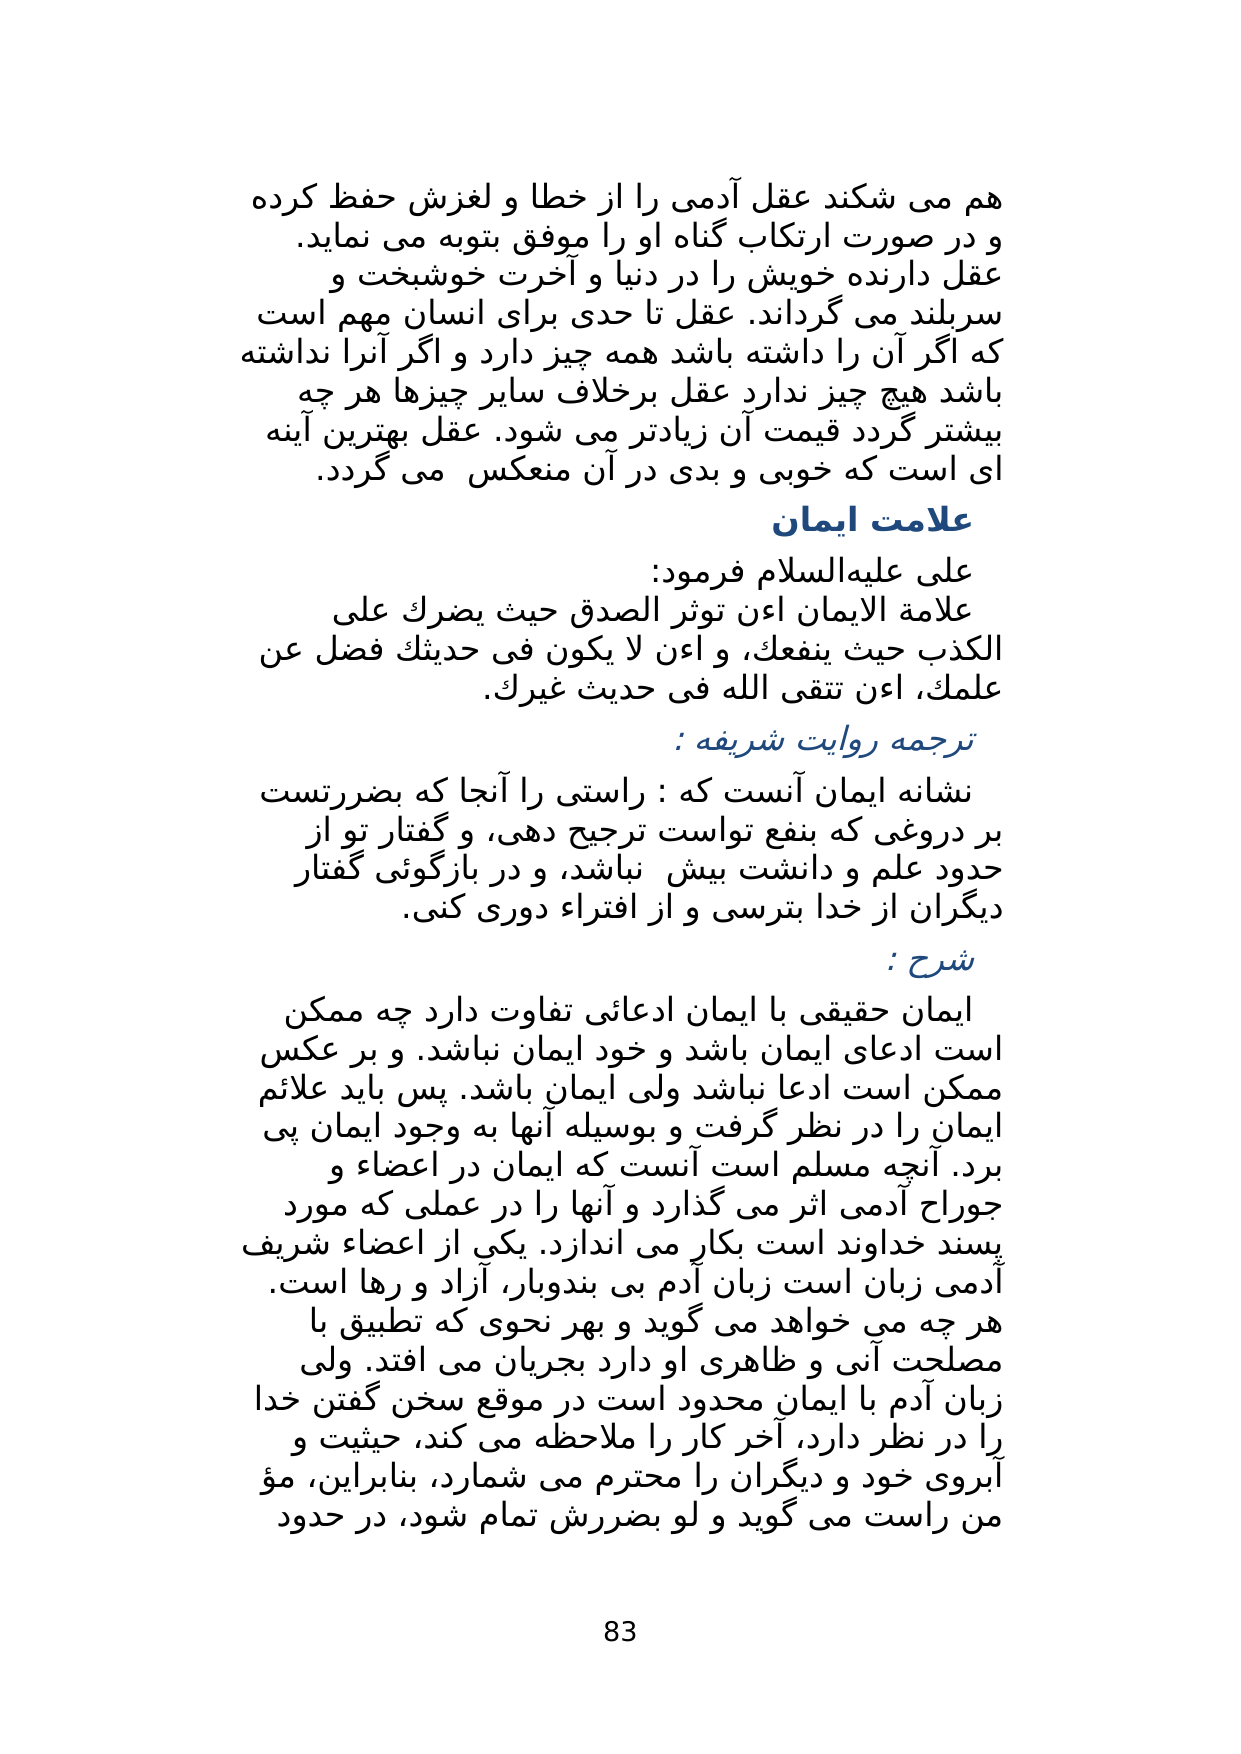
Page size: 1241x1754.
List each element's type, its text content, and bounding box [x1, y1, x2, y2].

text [236, 990, 1004, 1534]
subtitle علامت ايمان [236, 501, 1004, 539]
subtitle شرح : [236, 939, 1004, 978]
subtitle ترجمه روايت شريفه : [236, 720, 1004, 759]
text علامة الايمان اءن توثر الصدق حيث يضرك على الكذب حيث ينفعك، و اءن لا يكون فى حديثك فضل عن علمك، اءن تتقى الله فى حديث غيرك. [236, 591, 1004, 707]
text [236, 177, 1004, 488]
text على عليه‌السلام فرمود: [236, 552, 1004, 591]
text نشانه ايمان آنست كه : راستى را آنجا كه بضررتست بر دروغى كه بنفع تواست ترجيح دهى، و گفتار تو از حدود علم و دانشت بيش ‍ نباشد، و در بازگوئى گفتار ديگران از خدا بترسى و از افتراء دورى كنى. [236, 771, 1004, 927]
